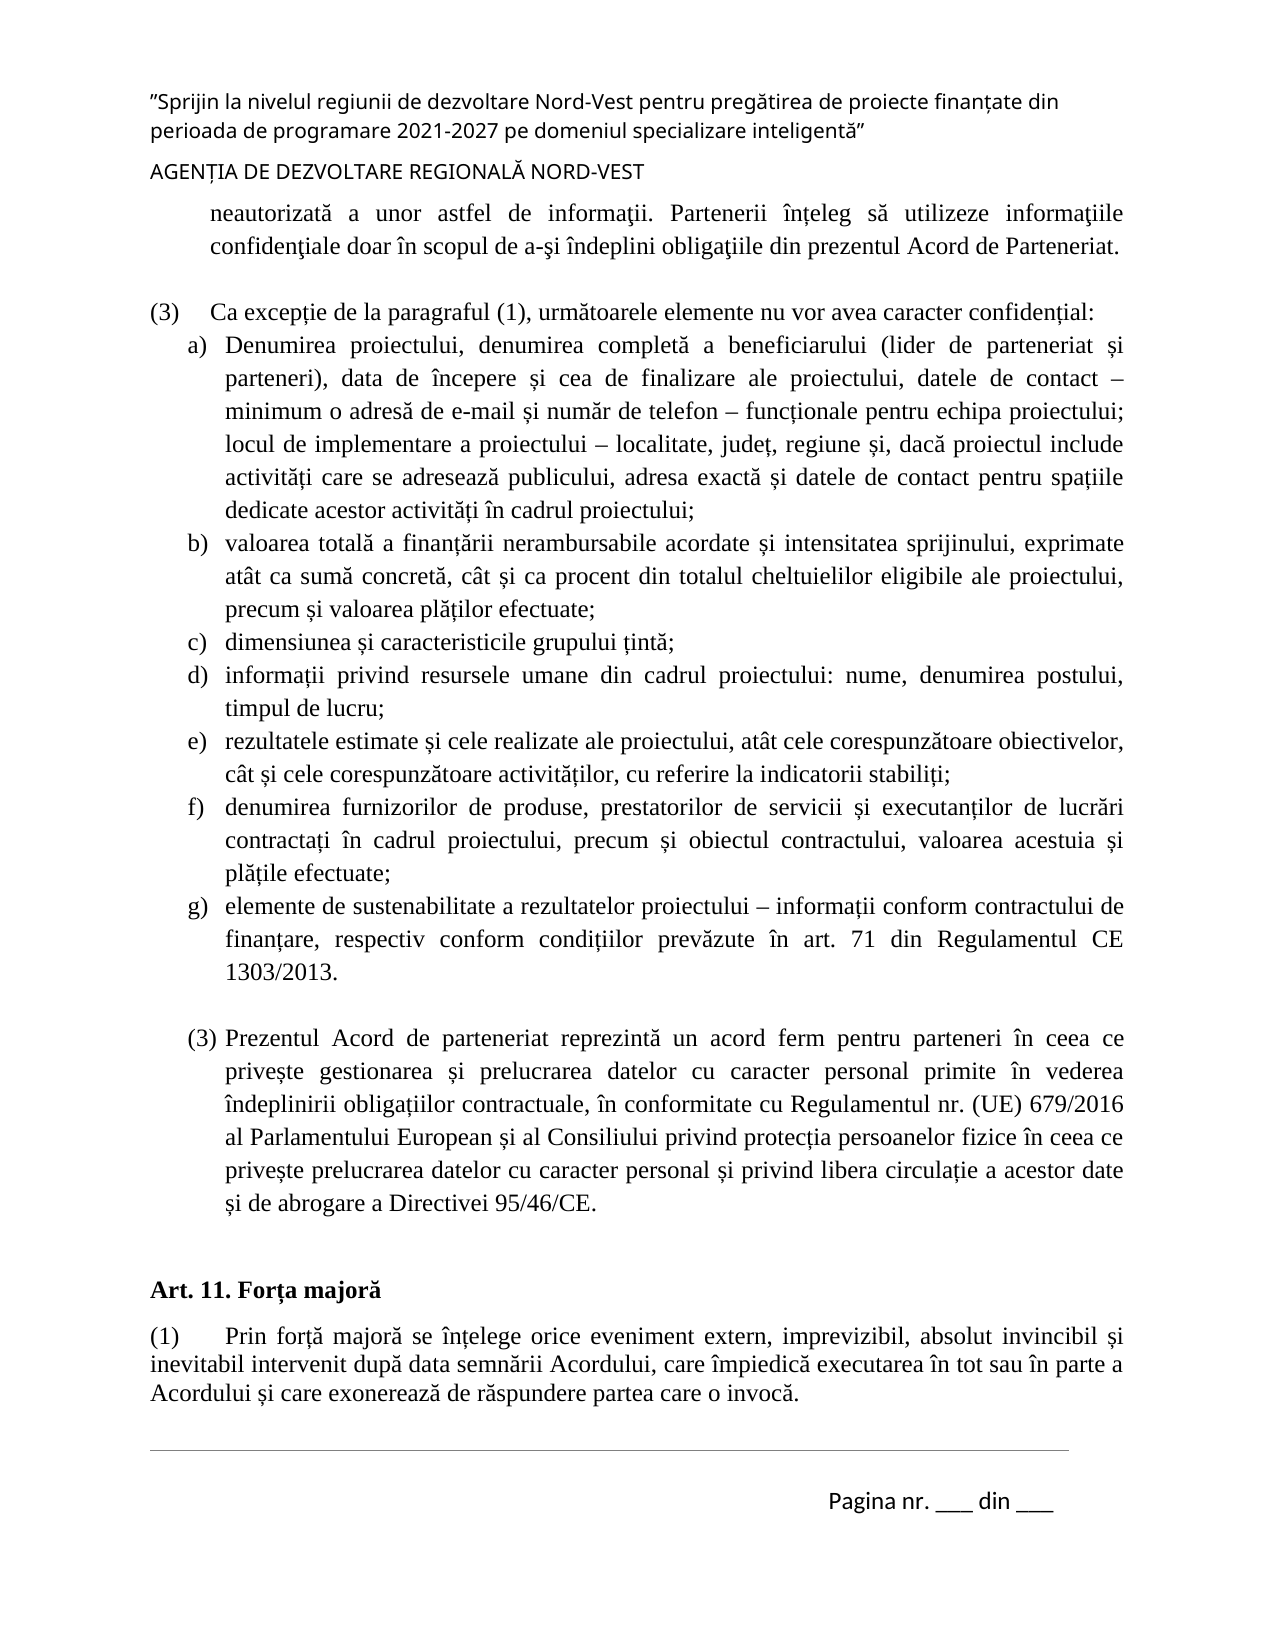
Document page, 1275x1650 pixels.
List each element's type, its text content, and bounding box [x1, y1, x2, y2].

list valoarea totală a finanțării nerambursabile acordate și intensitatea sprijinului, exprimate atât ca sumă concretă, cât și ca procent din totalul cheltuielilor eligibile ale proiectului, precum și valoarea plăților efectuate; [187, 528, 1125, 623]
list elemente de sustenabilitate a rezultatelor proiectului – informații conform contractului de finanțare, respectiv conform condițiilor prevăzute în art. 71 din Regulamentul CE 1303/2013. [187, 891, 1125, 986]
list denumirea furnizorilor de produse, prestatorilor de servicii și executanților de lucrări contractați în cadrul proiectului, precum și obiectul contractului, valoarea acestuia și plățile efectuate; [187, 792, 1125, 887]
list Prezentul Acord de parteneriat reprezintă un acord ferm pentru parteneri în ceea ce privește gestionarea și prelucrarea datelor cu caracter personal primite în vederea îndeplinirii obligațiilor contractuale, în conformitate cu Regulamentul nr. (UE) 679/2016 al Parlamentului European și al Consiliului privind protecția persoanelor fizice în ceea ce privește prelucrarea datelor cu caracter personal și privind libera circulație a acestor date și de abrogare a Directivei 95/46/CE. [187, 1023, 1125, 1217]
list Denumirea proiectului, denumirea completă a beneficiarului (lider de parteneriat și parteneri), data de începere și cea de finalizare ale proiectului, datele de contact – minimum o adresă de e-mail și număr de telefon – funcționale pentru echipa proiectului; locul de implementare a proiectului – localitate, județ, regiune și, dacă proiectul include activități care se adresează publicului, adresa exactă și datele de contact pentru spațiile dedicate acestor activități în cadrul proiectului; [187, 330, 1125, 524]
list informații privind resursele umane din cadrul proiectului: nume, denumirea postului, timpul de lucru; [187, 660, 1125, 722]
list dimensiunea și caracteristicile grupului țintă; [187, 627, 1125, 656]
list rezultatele estimate și cele realizate ale proiectului, atât cele corespunzătoare obiectivelor, cât și cele corespunzătoare activităților, cu referire la indicatorii stabiliți; [187, 726, 1125, 788]
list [150, 198, 1125, 259]
text (1) Prin forță majoră se înțelege orice eveniment extern, imprevizibil, absolut invincibil și inevitabil intervenit după data semnării Acordului, care împiedică executarea în tot sau în parte a Acordului și care exonerează de răspundere partea care o invocă. [150, 1321, 1125, 1407]
subtitle Art. 11. Forța majoră [150, 1275, 1125, 1304]
list Ca excepție de la paragraful (1), următoarele elemente nu vor avea caracter confidențial: [150, 297, 1125, 326]
